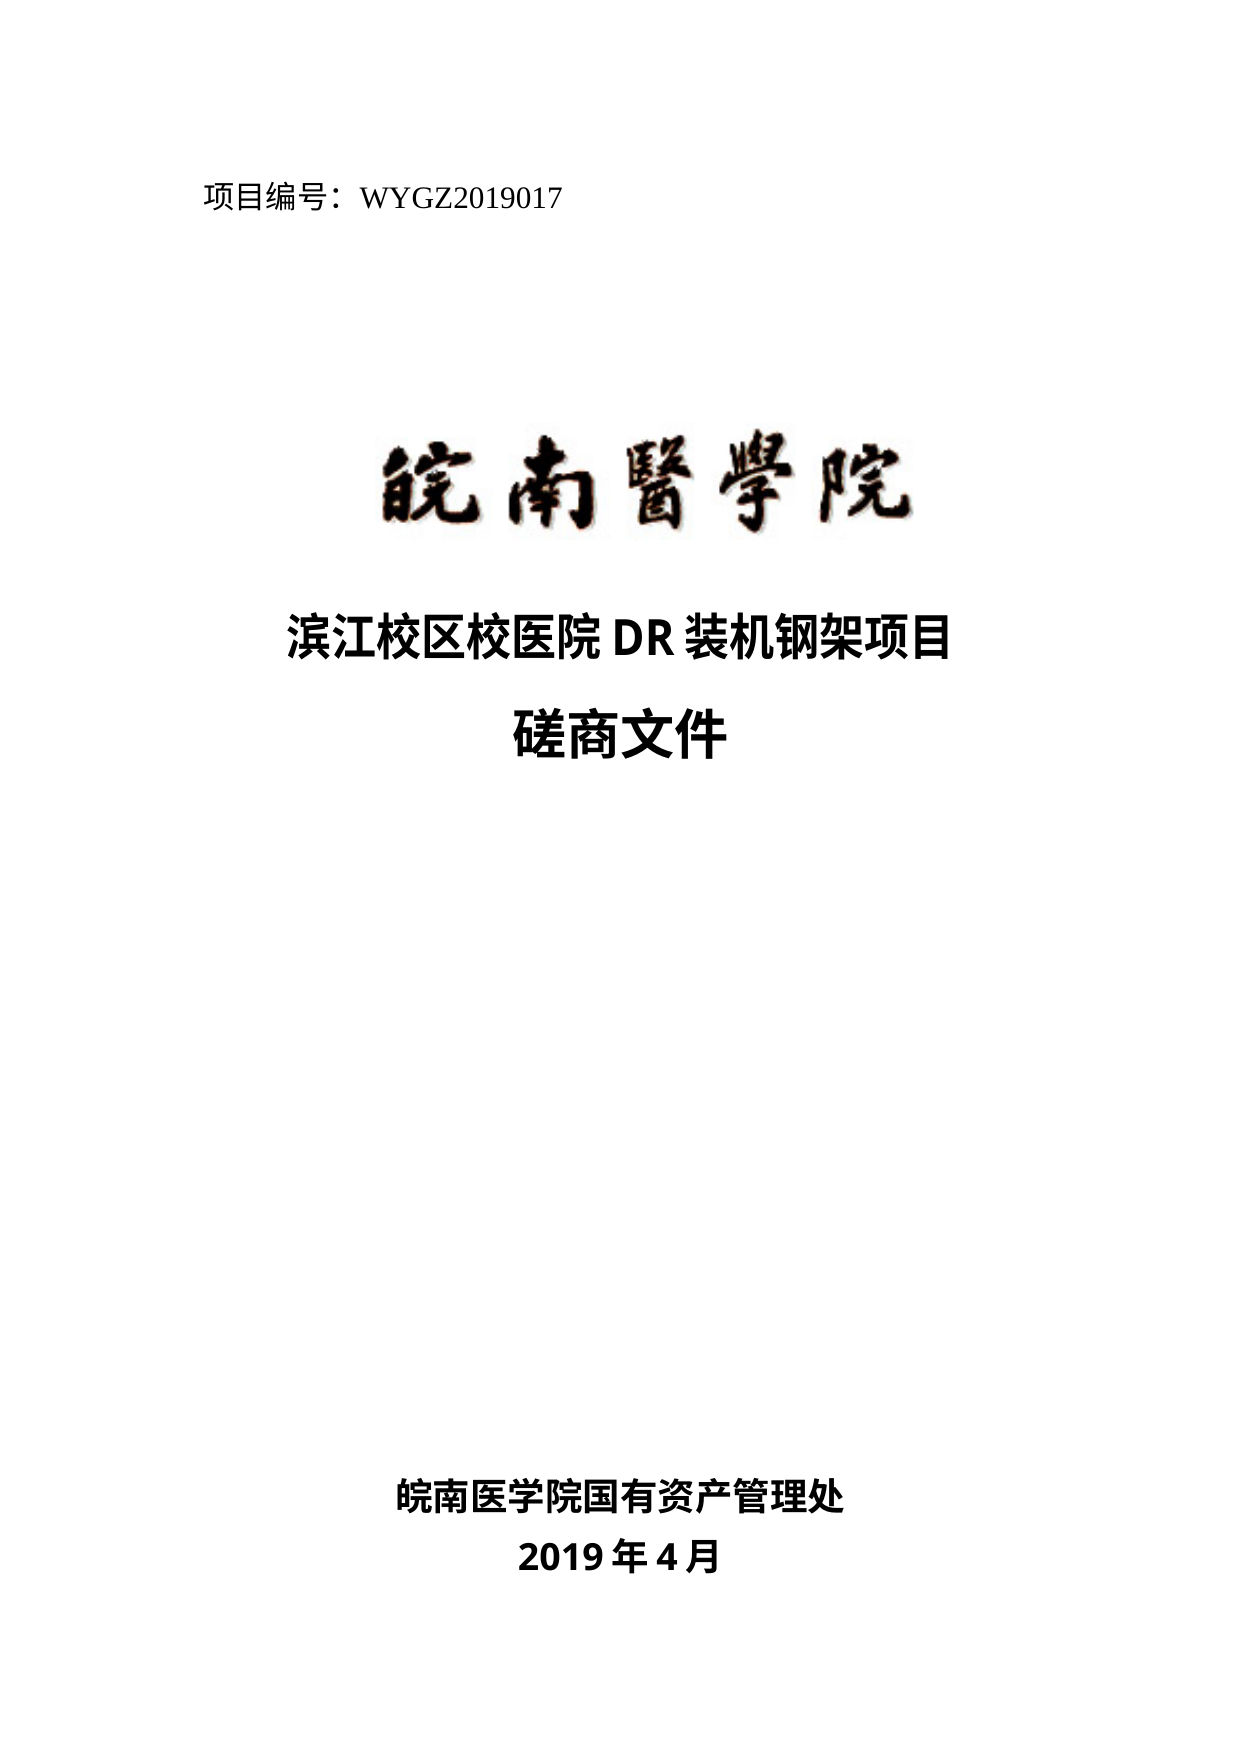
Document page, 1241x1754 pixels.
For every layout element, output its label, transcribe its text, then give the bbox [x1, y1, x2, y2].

text 滨江校区校医院DR装机钢架项目 [187, 584, 1053, 682]
text 磋商文件 [187, 682, 1053, 779]
text 皖南医学院国有资产管理处 [187, 1462, 1053, 1527]
picture [375, 422, 920, 540]
text 项目编号：WYGZ2019017 [187, 162, 1053, 227]
text 2019年4月 [187, 1527, 1053, 1581]
